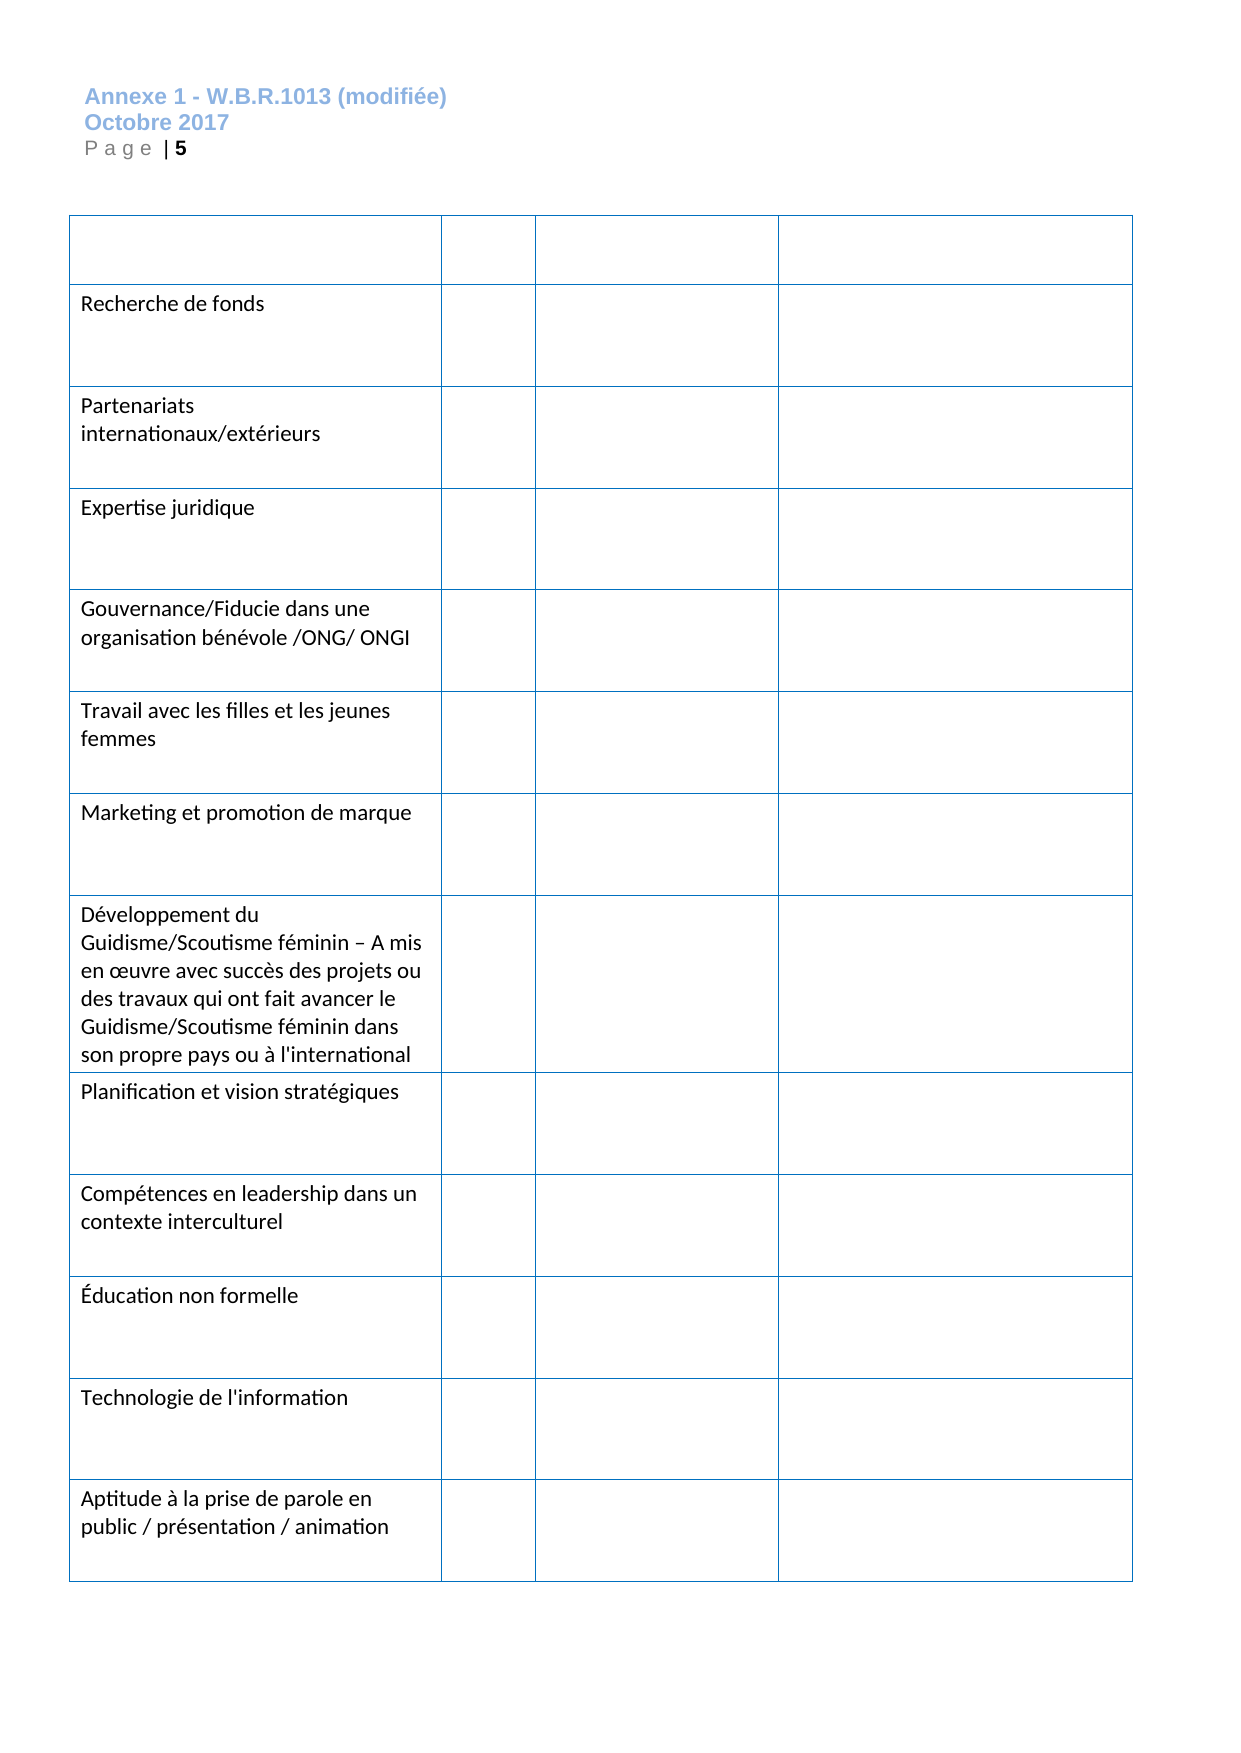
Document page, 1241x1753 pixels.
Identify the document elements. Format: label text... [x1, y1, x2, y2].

table_cell Aptitude à la prise de parole en public / présentation / animation [70, 1480, 441, 1581]
table_cell [779, 692, 1132, 793]
table_cell [442, 1480, 535, 1581]
table_cell Compétences en leadership dans un contexte interculturel [70, 1175, 441, 1276]
table_cell [779, 590, 1132, 691]
table_cell Recherche de fonds [70, 285, 441, 386]
table_cell Partenariats internationaux/extérieurs [70, 387, 441, 488]
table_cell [70, 216, 441, 284]
table_cell [442, 285, 535, 386]
table_cell [779, 489, 1132, 589]
table_cell [536, 387, 778, 488]
table_cell [536, 489, 778, 589]
table_cell Gouvernance/Fiducie dans une organisation bénévole /ONG/ ONGI [70, 590, 441, 691]
table_cell [442, 216, 535, 284]
table_cell Éducation non formelle [70, 1277, 441, 1377]
table_cell [779, 1277, 1132, 1377]
table_cell [779, 1073, 1132, 1174]
table_cell Expertise juridique [70, 489, 441, 589]
table_cell Marketing et promotion de marque [70, 794, 441, 895]
table_cell [536, 1480, 778, 1581]
table_cell [779, 216, 1132, 284]
table_cell [442, 1073, 535, 1174]
table_cell [442, 692, 535, 793]
table_cell [536, 590, 778, 691]
table_cell [536, 1073, 778, 1174]
table_cell [442, 1175, 535, 1276]
table_cell [536, 692, 778, 793]
table_cell Développement du Guidisme/Scoutisme féminin – A mis en œuvre avec succès des projets ou des travaux qui ont fait avancer le Guidisme/Scoutisme féminin dans son propre pays ou à l'international [70, 896, 441, 1072]
table_cell [536, 285, 778, 386]
table_cell [779, 1480, 1132, 1581]
table_cell [779, 1175, 1132, 1276]
table_cell [442, 794, 535, 895]
table_cell Planification et vision stratégiques [70, 1073, 441, 1174]
table_cell [536, 1175, 778, 1276]
table_cell [442, 1277, 535, 1377]
table_cell [442, 590, 535, 691]
table_cell [779, 387, 1132, 488]
table_cell Travail avec les filles et les jeunes femmes [70, 692, 441, 793]
table_cell [536, 794, 778, 895]
table_cell [779, 794, 1132, 895]
table_cell [442, 387, 535, 488]
table_cell [442, 489, 535, 589]
table_cell [536, 896, 778, 1072]
table_cell [536, 216, 778, 284]
table_cell Technologie de l'information [70, 1379, 441, 1479]
table_cell [536, 1379, 778, 1479]
table_cell [442, 896, 535, 1072]
table_cell [536, 1277, 778, 1377]
table_cell [779, 285, 1132, 386]
table_cell [779, 1379, 1132, 1479]
table_cell [442, 1379, 535, 1479]
table_cell [779, 896, 1132, 1072]
